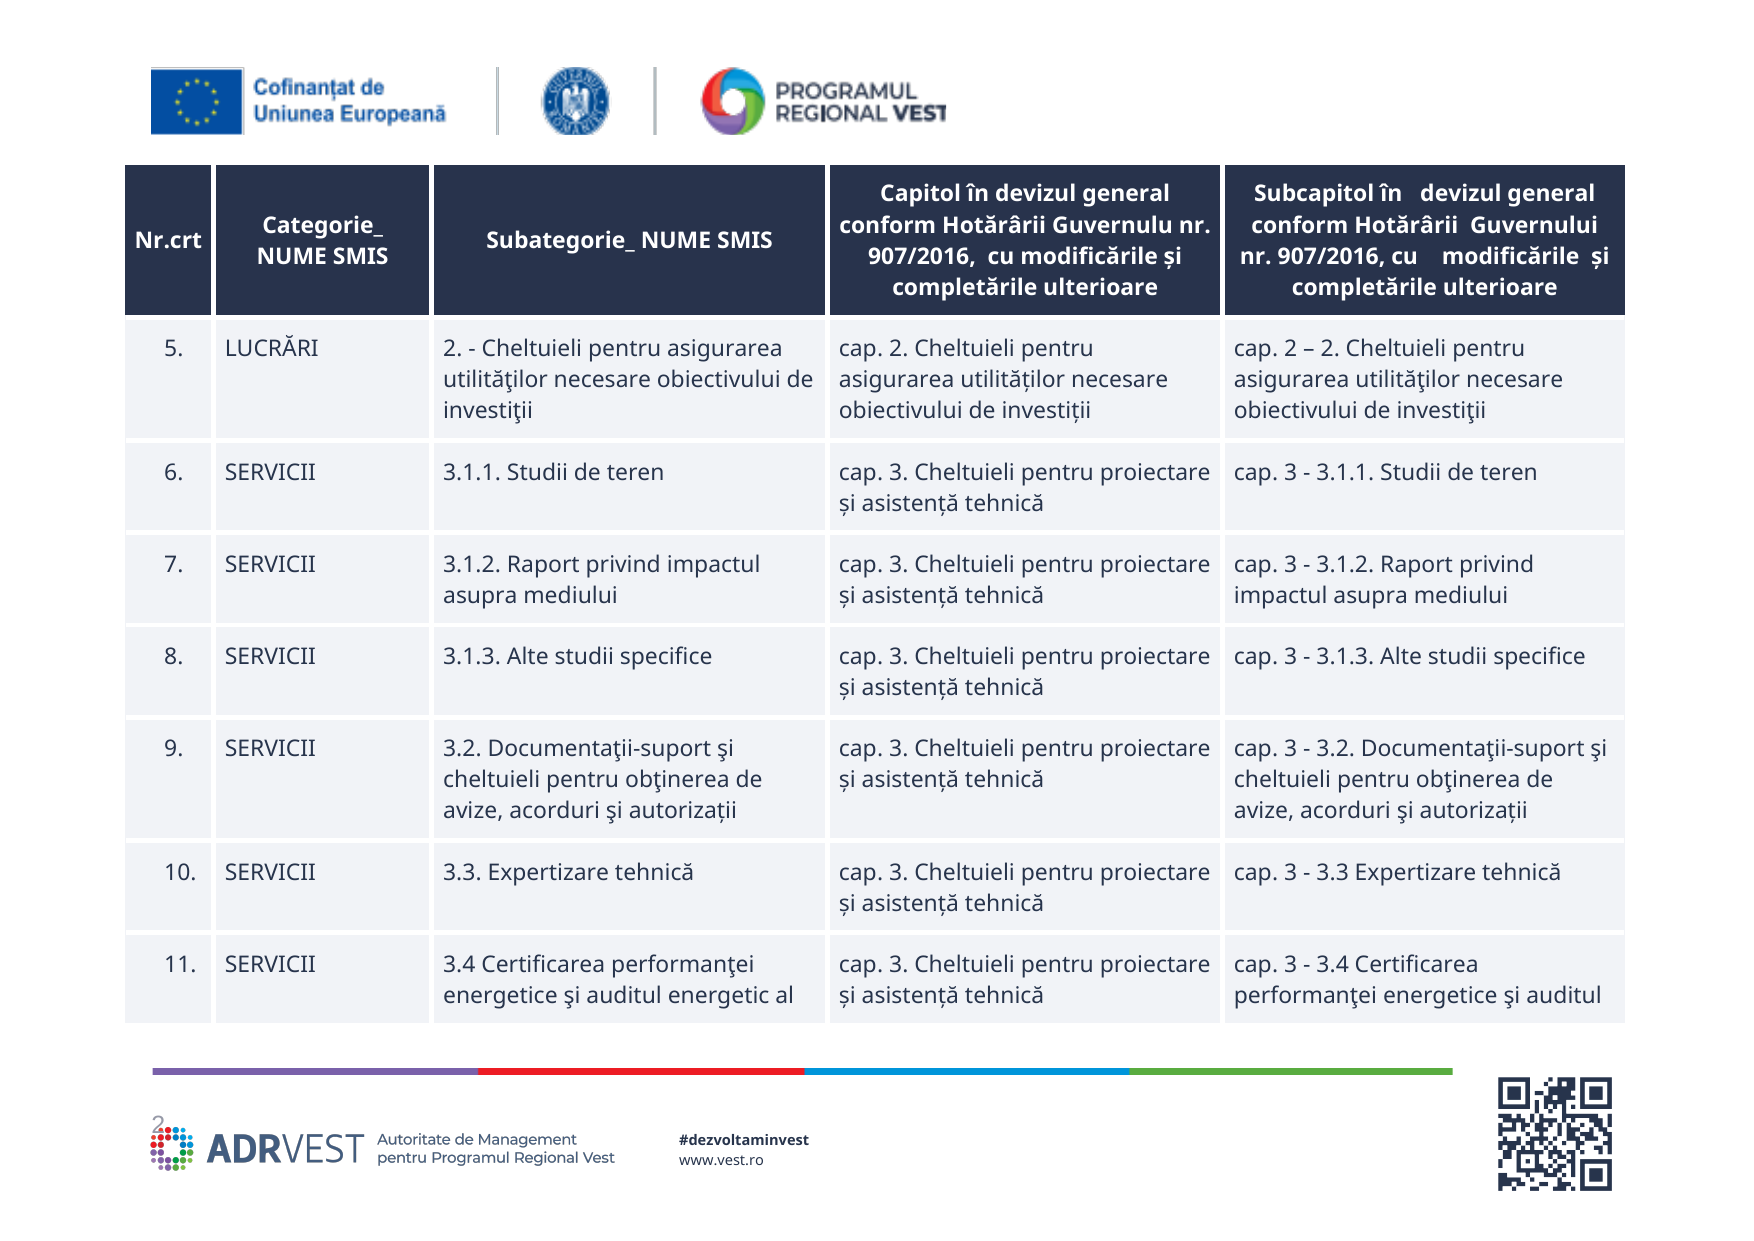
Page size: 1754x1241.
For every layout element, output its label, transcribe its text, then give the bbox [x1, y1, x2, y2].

table_cell [125, 531, 211, 623]
table_cell [125, 316, 211, 438]
table_cell cap. 2. Cheltuieli pentru asigurarea utilităților necesare obiectivului de investiții [830, 320, 1220, 438]
table_header Subcapitol în devizul general conform Hotărârii Guvernului nr. 907/2016, cu modificările și completările ulterioare [1225, 165, 1625, 315]
table_cell SERVICII [216, 720, 429, 838]
table_cell cap. 3. Cheltuieli pentru proiectare și asistență tehnică [830, 935, 1220, 1023]
table_cell SERVICII [216, 627, 429, 715]
table_cell [125, 931, 211, 1023]
table_cell 3.3. Expertizare tehnică [434, 843, 825, 930]
table_cell cap. 3. Cheltuieli pentru proiectare și asistență tehnică [830, 535, 1220, 623]
table_cell cap. 3 - 3.2. Documentaţii-suport şi cheltuieli pentru obţinerea de avize, acorduri şi autorizații [1225, 715, 1625, 838]
table_header Capitol în devizul general conform Hotărârii Guvernulu nr. 907/2016, cu modificările și completările ulterioare [830, 165, 1220, 315]
table_cell SERVICII [216, 843, 429, 930]
table_cell cap. 3 - 3.4 Certificarea performanţei energetice şi auditul energetic al clădirilor [1225, 930, 1625, 1023]
table_cell cap. 3. Cheltuieli pentru proiectare și asistență tehnică [830, 443, 1220, 530]
table_cell cap. 3 - 3.1.3. Alte studii specifice [1225, 623, 1625, 715]
table_cell cap. 3 - 3.1.1. Studii de teren [1225, 438, 1625, 530]
table_cell 3.1.2. Raport privind impactul asupra mediului [434, 535, 825, 623]
table_cell cap. 3 - 3.1.2. Raport privind impactul asupra mediului [1225, 530, 1625, 623]
table_cell cap. 3 - 3.3 Expertizare tehnică [1225, 838, 1625, 930]
picture [1489, 1068, 1621, 1200]
table_cell 3.1.1. Studii de teren [434, 443, 825, 530]
table_header Categorie_ NUME SMIS [216, 165, 429, 315]
table_cell [125, 624, 211, 715]
table_header Subategorie_ NUME SMIS [434, 165, 825, 315]
table_cell cap. 3. Cheltuieli pentru proiectare și asistență tehnică [830, 843, 1220, 930]
table_header Nr.crt [125, 165, 211, 315]
table_cell cap. 2 – 2. Cheltuieli pentru asigurarea utilităţilor necesare obiectivului de investiţii [1225, 315, 1625, 438]
table_cell [125, 839, 211, 930]
table_cell LUCRĂRI [216, 320, 429, 438]
table_cell cap. 3. Cheltuieli pentru proiectare și asistență tehnică [830, 627, 1220, 715]
table_cell 3.2. Documentaţii-suport şi cheltuieli pentru obţinerea de avize, acorduri şi autorizații [434, 720, 825, 838]
table_cell 3.1.3. Alte studii specifice [434, 627, 825, 715]
table_cell 3.4 Certificarea performanţei energetice şi auditul energetic al clădirilor [434, 935, 825, 1023]
table_cell [125, 439, 211, 530]
table_cell cap. 3. Cheltuieli pentru proiectare și asistență tehnică [830, 720, 1220, 838]
table_cell SERVICII [216, 443, 429, 530]
table_cell SERVICII [216, 535, 429, 623]
table_cell [125, 716, 211, 838]
table_cell 2. - Cheltuieli pentru asigurarea utilităţilor necesare obiectivului de investiţii [434, 320, 825, 438]
table_cell SERVICII [216, 935, 429, 1023]
picture [141, 1124, 620, 1174]
